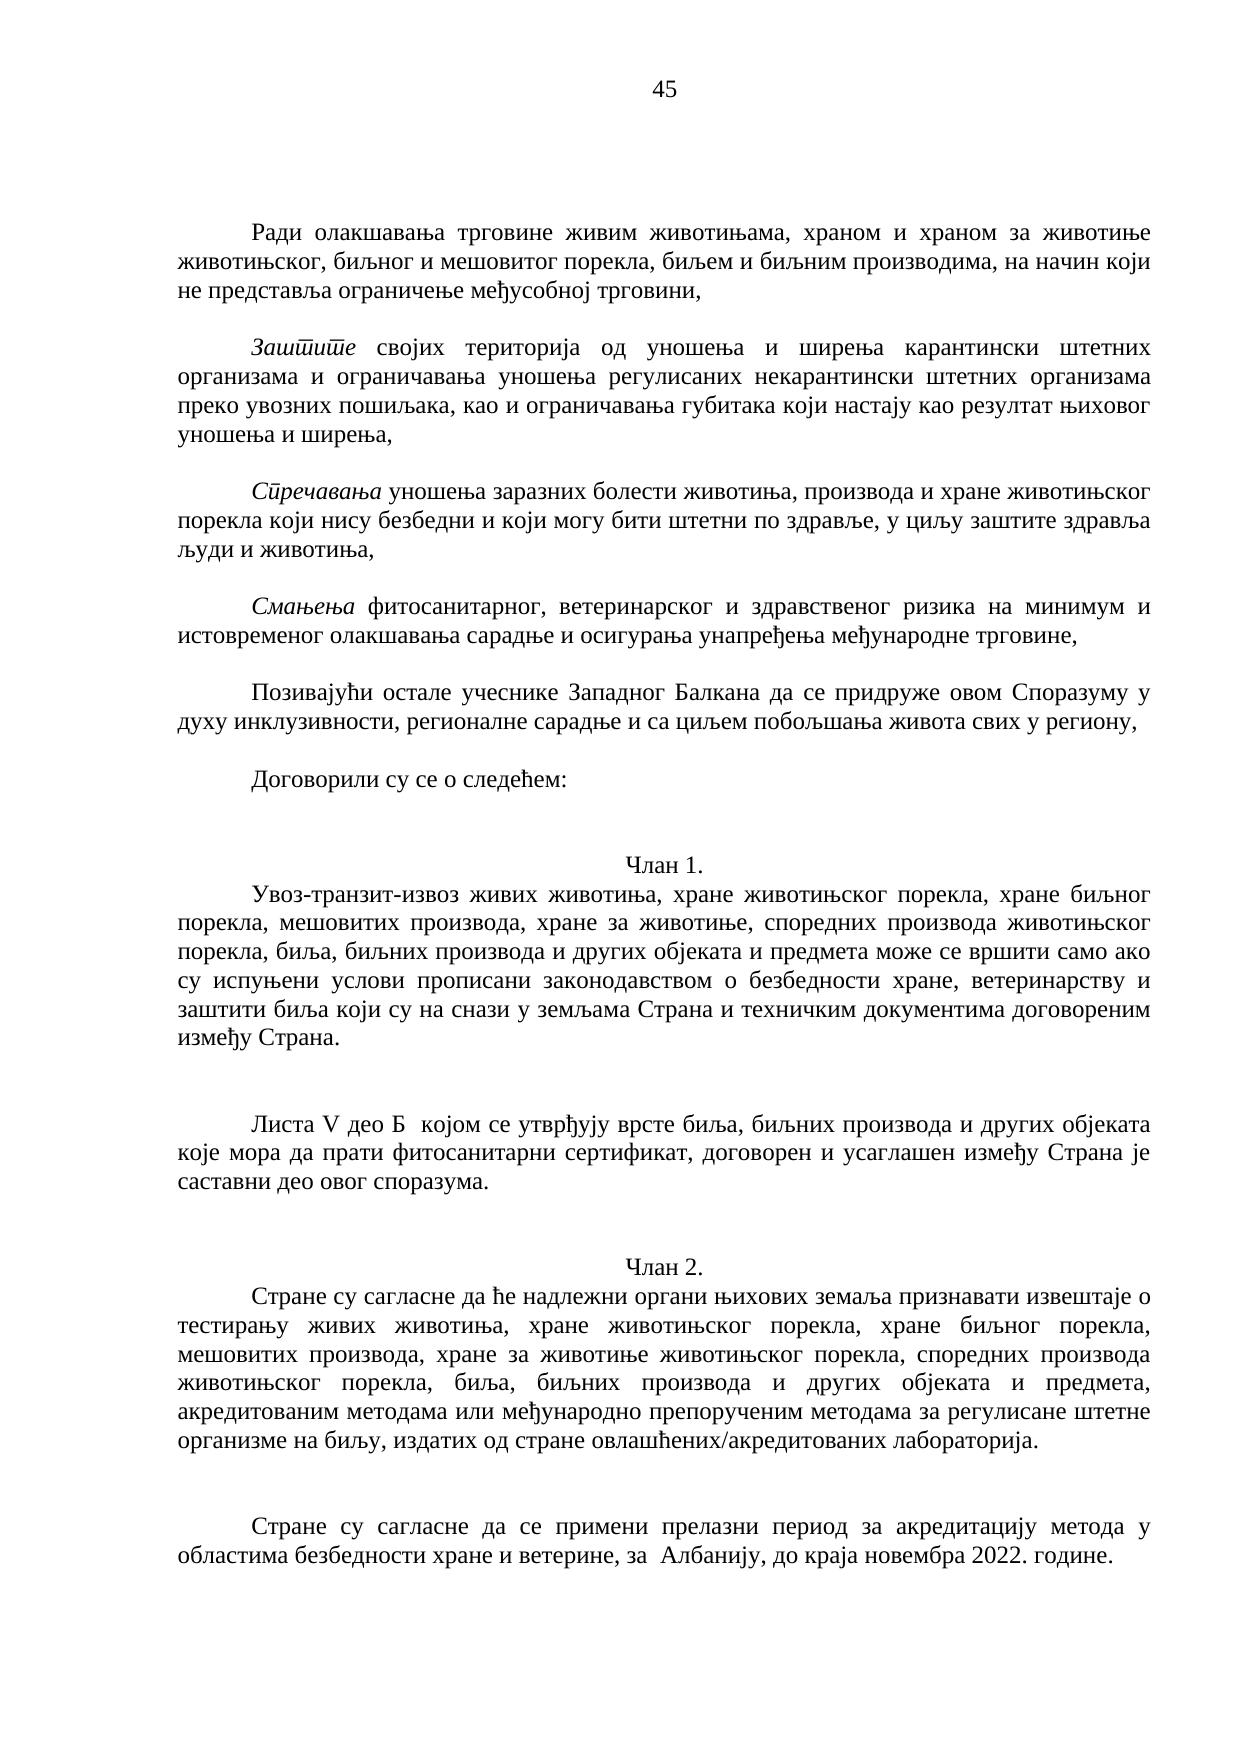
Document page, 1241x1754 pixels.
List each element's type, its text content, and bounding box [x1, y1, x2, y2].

text Увоз-транзит-извоз живих животиња, хране животињског порекла, хране биљног порекла, мешовитих производа, хране за животиње, споредних производа животињског порекла, биља, биљних производа и других објеката и предмета може се вршити само ако су испуњени услови прописани законодавством о безбедности хране, ветеринарству и заштити биља који су на снази у земљама Страна и техничким документима договореним између Страна. [177, 879, 1152, 1051]
text Стране су сагласне да се примени прелазни период за акредитацију метода у областима безбедности хране и ветерине, за Албанију, до краја новембра 2022. године. [177, 1511, 1152, 1569]
text Смањења фитосанитарног, ветеринарског и здравственог ризика на минимум и истовременог олакшавања сарадње и осигурања унапређења међународне трговине, [177, 591, 1152, 649]
text Договорили су се о следећем: [177, 764, 1152, 792]
text Заштите својих територија од уношења и ширења карантински штетних организама и ограничавања уношења регулисаних некарантински штетних организама преко увозних пошиљака, као и ограничавања губитака који настају као резултат њиховог уношења и ширења, [177, 332, 1152, 447]
text Спречавања уношења заразних болести животиња, производа и хране животињског порекла који нису безбедни и који могу бити штетни по здравље, у циљу заштите здравља људи и животиња, [177, 476, 1152, 562]
text Листа V део Б којом се утврђују врсте биља, биљних производа и других објеката које мора да прати фитосанитарни сертификат, договорен и усаглашен између Страна је саставни део овог споразума. [177, 1109, 1152, 1195]
text Члан 2. [177, 1252, 1152, 1281]
text Ради олакшавања трговине живим животињама, храном и храном за животиње животињског, биљног и мешовитог порекла, биљем и биљним производима, на начин који не представља ограничење међусобној трговини, [177, 217, 1152, 304]
text Стране су сагласне да ће надлежни органи њихових земаља признавати извештаје о тестирању живих животиња, хране животињског порекла, хране биљног порекла, мешовитих производа, хране за животиње животињског порекла, споредних производа животињског порекла, биља, биљних производа и других објеката и предмета, акредитованим методама или међународно препорученим методама за регулисане штетне организме на биљу, издатих од стране овлашћених/акредитованих лабораторија. [177, 1281, 1152, 1454]
text Позивајући остале учеснике Западног Балкана да се придруже овом Споразуму у духу инклузивности, регионалне сарадње и са циљем побољшања живота свих у региону, [177, 677, 1152, 735]
text Члан 1. [177, 850, 1152, 879]
